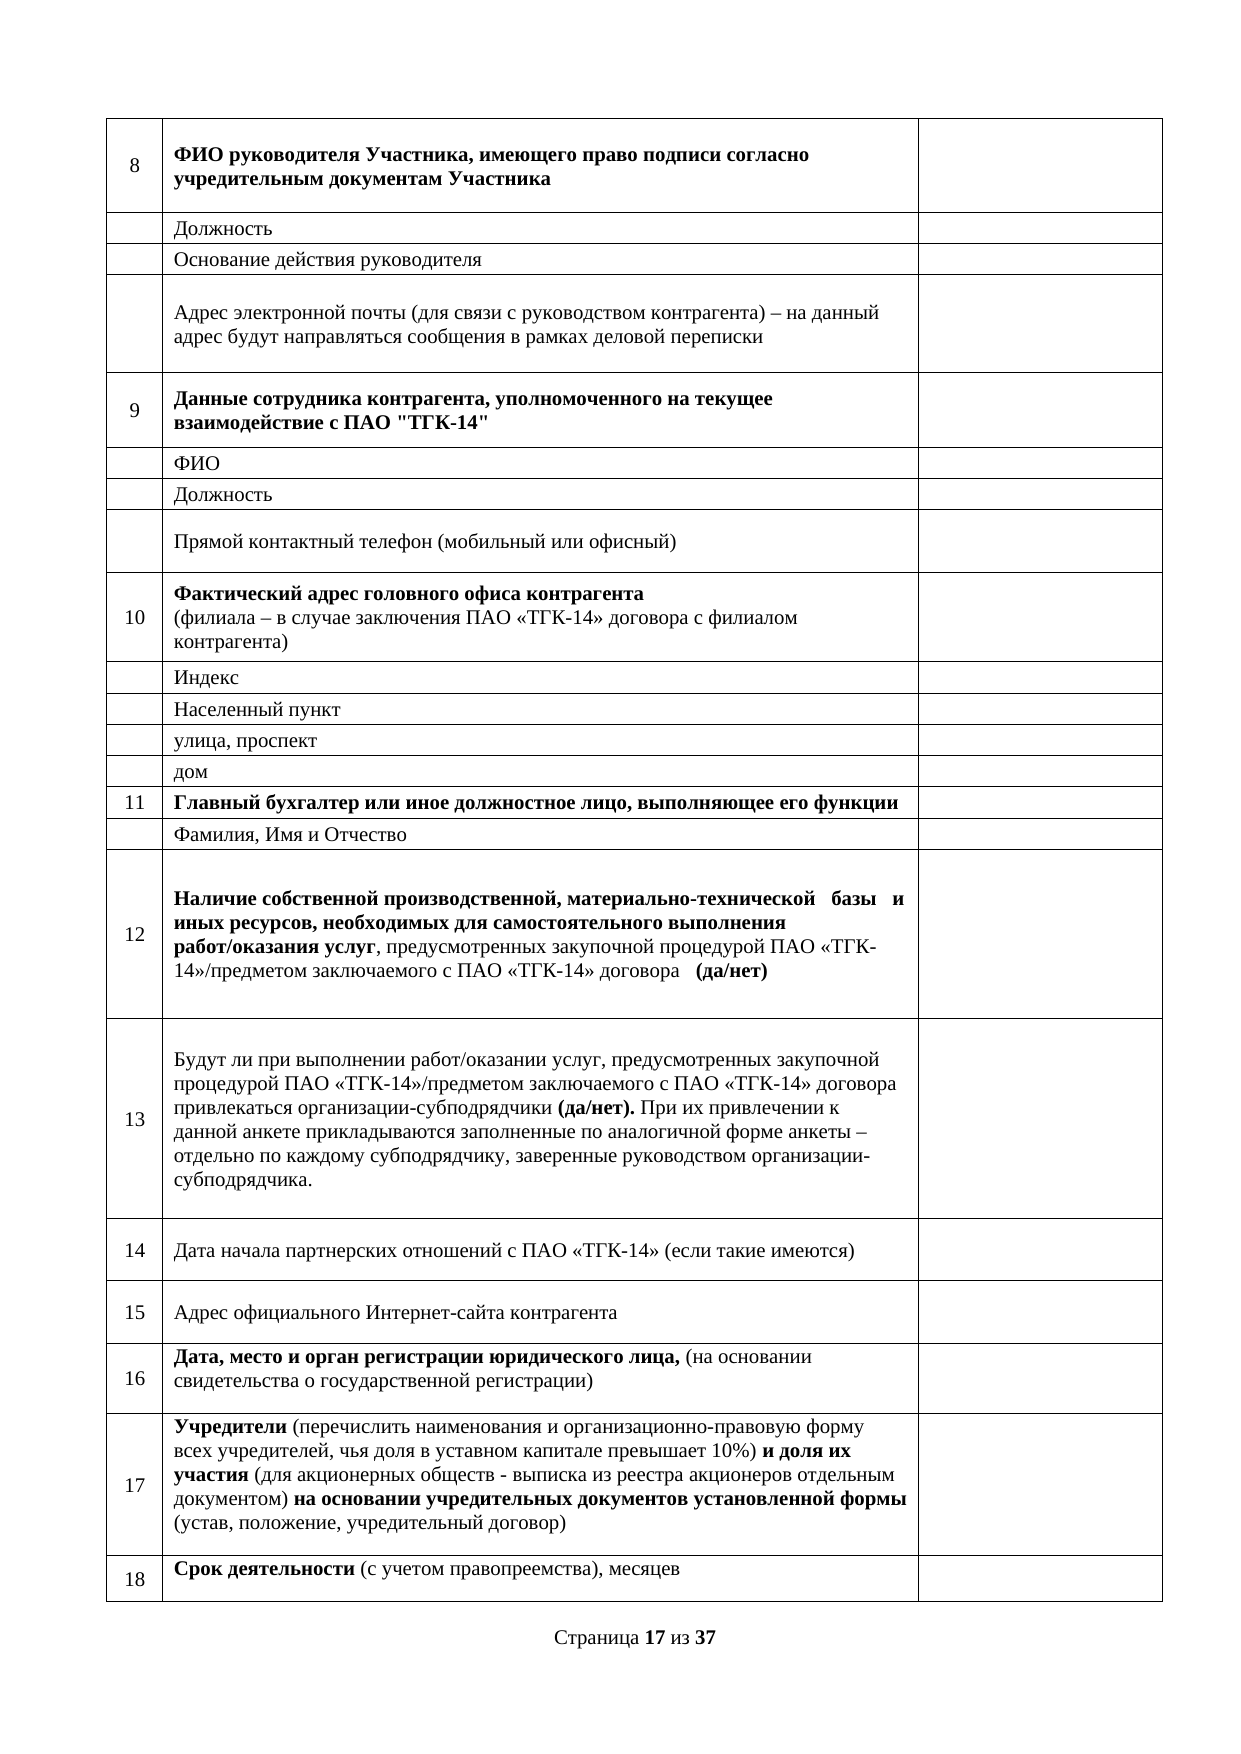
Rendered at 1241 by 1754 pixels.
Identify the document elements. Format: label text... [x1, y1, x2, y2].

table_cell Прямой контактный телефон (мобильный или офисный) [163, 510, 918, 572]
table_cell [919, 1556, 1162, 1601]
table_cell 17 [107, 1414, 162, 1555]
table_cell 14 [107, 1219, 162, 1280]
table_cell [919, 1344, 1162, 1413]
table_cell [107, 479, 162, 509]
table_cell [107, 662, 162, 692]
table_cell Учредители (перечислить наименования и организационно-правовую форму всех учредителей, чья доля в уставном капитале превышает 10%) и доля их участия (для акционерных обществ - выписка из реестра акционеров отдельным документом) на основании учредительных документов установленной формы (устав, положение, учредительный договор) [163, 1414, 918, 1555]
table_cell [919, 1219, 1162, 1280]
table_cell 10 [107, 573, 162, 661]
table_cell 16 [107, 1344, 162, 1413]
table_cell [919, 694, 1162, 724]
table_cell [107, 725, 162, 755]
table_cell [919, 573, 1162, 661]
table_cell [919, 1019, 1162, 1218]
table_cell [919, 662, 1162, 692]
table_cell [919, 819, 1162, 849]
table_cell [107, 694, 162, 724]
table_cell улица, проспект [163, 725, 918, 755]
table_cell Основание действия руководителя [163, 244, 918, 274]
table_cell Дата начала партнерских отношений с ПАО «ТГК-14» (если такие имеются) [163, 1219, 918, 1280]
table_cell Наличие собственной производственной, материально-технической базы и иных ресурсов, необходимых для самостоятельного выполнения работ/оказания услуг, предусмотренных закупочной процедурой ПАО «ТГК-14»/предметом заключаемого с ПАО «ТГК-14» договора (да/нет) [163, 850, 918, 1018]
table_cell [919, 510, 1162, 572]
table_cell 18 [107, 1556, 162, 1601]
table_cell Фамилия, Имя и Отчество [163, 819, 918, 849]
table_cell Индекс [163, 662, 918, 692]
table_cell Будут ли при выполнении работ/оказании услуг, предусмотренных закупочной процедурой ПАО «ТГК-14»/предметом заключаемого с ПАО «ТГК-14» договора привлекаться организации-субподрядчики (да/нет). При их привлечении к данной анкете прикладываются заполненные по аналогичной форме анкеты – отдельно по каждому субподрядчику, заверенные руководством организации-субподрядчика. [163, 1019, 918, 1218]
table_cell [919, 756, 1162, 786]
table_cell Должность [163, 479, 918, 509]
table_cell [107, 213, 162, 243]
table_cell 8 [107, 119, 162, 212]
table_cell Срок деятельности (с учетом правопреемства), месяцев [163, 1556, 918, 1601]
table_cell Дата, место и орган регистрации юридического лица, (на основании свидетельства о государственной регистрации) [163, 1344, 918, 1413]
table_cell 12 [107, 850, 162, 1018]
table_cell [919, 1414, 1162, 1555]
table_cell Населенный пункт [163, 694, 918, 724]
table_cell [919, 119, 1162, 212]
table_cell дом [163, 756, 918, 786]
table_cell ФИО [163, 448, 918, 478]
table_cell 11 [107, 787, 162, 817]
table_cell 13 [107, 1019, 162, 1218]
table_cell [919, 850, 1162, 1018]
table_cell Данные сотрудника контрагента, уполномоченного на текущее взаимодействие с ПАО "ТГК-14" [163, 373, 918, 447]
table_cell 15 [107, 1281, 162, 1343]
table_cell ФИО руководителя Участника, имеющего право подписи согласно учредительным документам Участника [163, 119, 918, 212]
table_cell [107, 819, 162, 849]
table_cell [919, 275, 1162, 372]
table_cell 9 [107, 373, 162, 447]
table_cell [919, 213, 1162, 243]
table_cell [919, 479, 1162, 509]
table_cell [107, 510, 162, 572]
table_cell [919, 725, 1162, 755]
table_cell [919, 1281, 1162, 1343]
table_cell Должность [163, 213, 918, 243]
table_cell Адрес официального Интернет-сайта контрагента [163, 1281, 918, 1343]
table_cell [107, 756, 162, 786]
table_cell [919, 787, 1162, 817]
table_cell Фактический адрес головного офиса контрагента (филиала – в случае заключения ПАО «ТГК-14» договора с филиалом контрагента) [163, 573, 918, 661]
table_cell [107, 275, 162, 372]
table_cell [107, 244, 162, 274]
table_cell [919, 244, 1162, 274]
table_cell [919, 448, 1162, 478]
table_cell [107, 448, 162, 478]
table_cell [919, 373, 1162, 447]
table_cell Главный бухгалтер или иное должностное лицо, выполняющее его функции [163, 787, 918, 817]
table_cell Адрес электронной почты (для связи с руководством контрагента) – на данный адрес будут направляться сообщения в рамках деловой переписки [163, 275, 918, 372]
